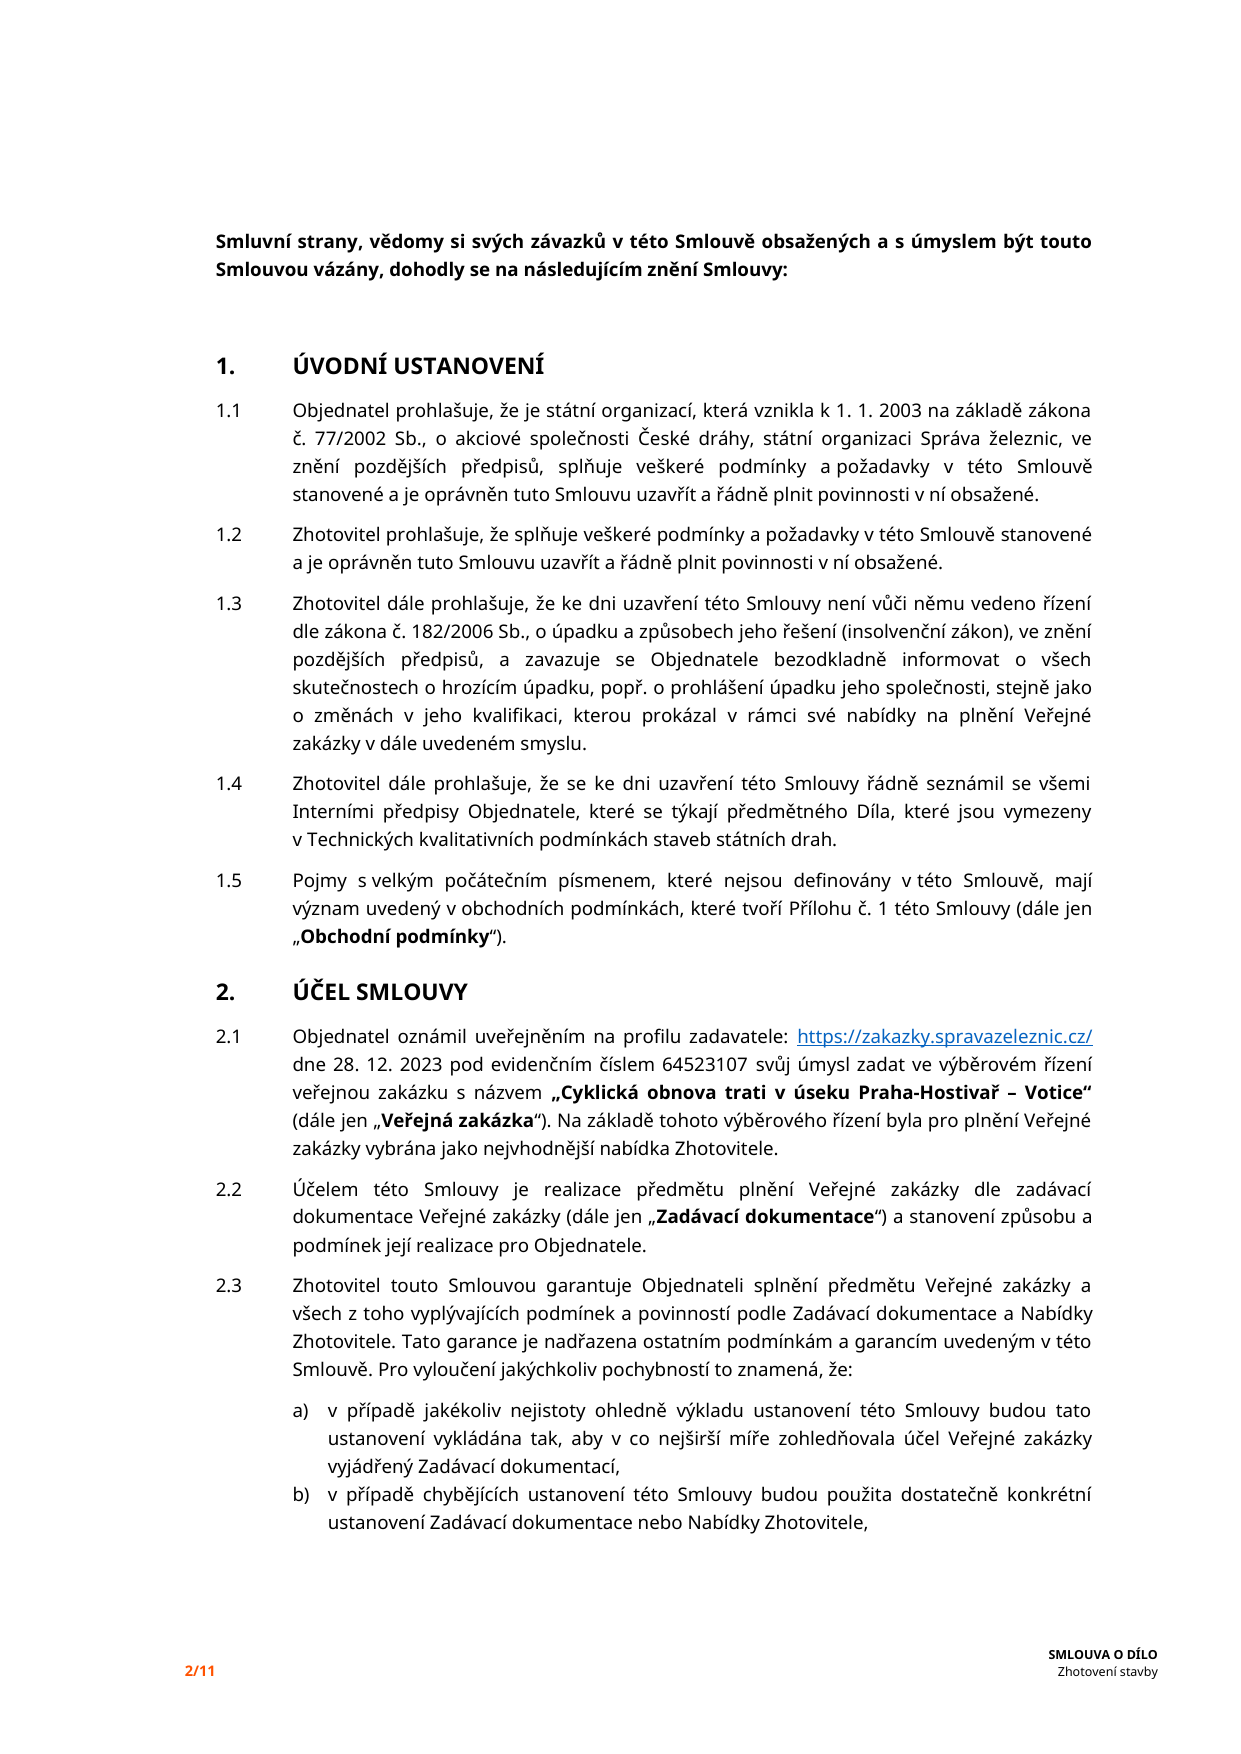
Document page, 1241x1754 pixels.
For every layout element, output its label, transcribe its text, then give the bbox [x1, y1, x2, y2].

text Zhotovitel dále prohlašuje, že ke dni uzavření této Smlouvy není vůči němu vedeno řízení dle zákona č. 182/2006 Sb., o úpadku a způsobech jeho řešení (insolvenční zákon), ve znění pozdějších předpisů, a zavazuje se Objednatele bezodkladně informovat o všech skutečnostech o hrozícím úpadku, popř. o prohlášení úpadku jeho společnosti, stejně jako o změnách v jeho kvalifikaci, kterou prokázal v rámci své nabídky na plnění Veřejné zakázky v dále uvedeném smyslu. [216, 590, 1093, 756]
text Účelem této Smlouvy je realizace předmětu plnění Veřejné zakázky dle zadávací dokumentace Veřejné zakázky (dále jen „Zadávací dokumentace“) a stanovení způsobu a podmínek její realizace pro Objednatele. [216, 1176, 1093, 1257]
text v případě chybějících ustanovení této Smlouvy budou použita dostatečně konkrétní ustanovení Zadávací dokumentace nebo Nabídky Zhotovitele, [292, 1481, 1093, 1534]
text Zhotovitel touto Smlouvou garantuje Objednateli splnění předmětu Veřejné zakázky a všech z toho vyplývajících podmínek a povinností podle Zadávací dokumentace a Nabídky Zhotovitele. Tato garance je nadřazena ostatním podmínkám a garancím uvedeným v této Smlouvě. Pro vyloučení jakýchkoliv pochybností to znamená, že: [216, 1272, 1093, 1382]
text ÚVODNÍ USTANOVENÍ [216, 350, 1093, 381]
text Zhotovitel prohlašuje, že splňuje veškeré podmínky a požadavky v této Smlouvě stanovené a je oprávněn tuto Smlouvu uzavřít a řádně plnit povinnosti v ní obsažené. [216, 522, 1093, 575]
text Objednatel oznámil uveřejněním na profilu zadavatele: https://zakazky.spravazeleznic.cz/ dne 28. 12. 2023 pod evidenčním číslem 64523107 svůj úmysl zadat ve výběrovém řízení veřejnou zakázku s názvem „Cyklická obnova trati v úseku Praha-Hostivař – Votice“ (dále jen „Veřejná zakázka“). Na základě tohoto výběrového řízení byla pro plnění Veřejné zakázky vybrána jako nejvhodnější nabídka Zhotovitele. [216, 1023, 1093, 1161]
text v případě jakékoliv nejistoty ohledně výkladu ustanovení této Smlouvy budou tato ustanovení vykládána tak, aby v co nejširší míře zohledňovala účel Veřejné zakázky vyjádřený Zadávací dokumentací, [292, 1397, 1093, 1478]
text Objednatel prohlašuje, že je státní organizací, která vznikla k 1. 1. 2003 na základě zákona č. 77/2002 Sb., o akciové společnosti České dráhy, státní organizaci Správa železnic, ve znění pozdějších předpisů, splňuje veškeré podmínky a požadavky v této Smlouvě stanovené a je oprávněn tuto Smlouvu uzavřít a řádně plnit povinnosti v ní obsažené. [216, 397, 1093, 507]
text Zhotovitel dále prohlašuje, že se ke dni uzavření této Smlouvy řádně seznámil se všemi Interními předpisy Objednatele, které se týkají předmětného Díla, které jsou vymezeny v Technických kvalitativních podmínkách staveb státních drah. [216, 771, 1093, 852]
text Pojmy s velkým počátečním písmenem, které nejsou definovány v této Smlouvě, mají význam uvedený v obchodních podmínkách, které tvoří Přílohu č. 1 této Smlouvy (dále jen „Obchodní podmínky“). [216, 867, 1093, 949]
text ÚČEL SMLOUVY [216, 976, 1093, 1008]
text Smluvní strany, vědomy si svých závazků v této Smlouvě obsažených a s úmyslem být touto Smlouvou vázány, dohodly se na následujícím znění Smlouvy: [216, 228, 1093, 282]
